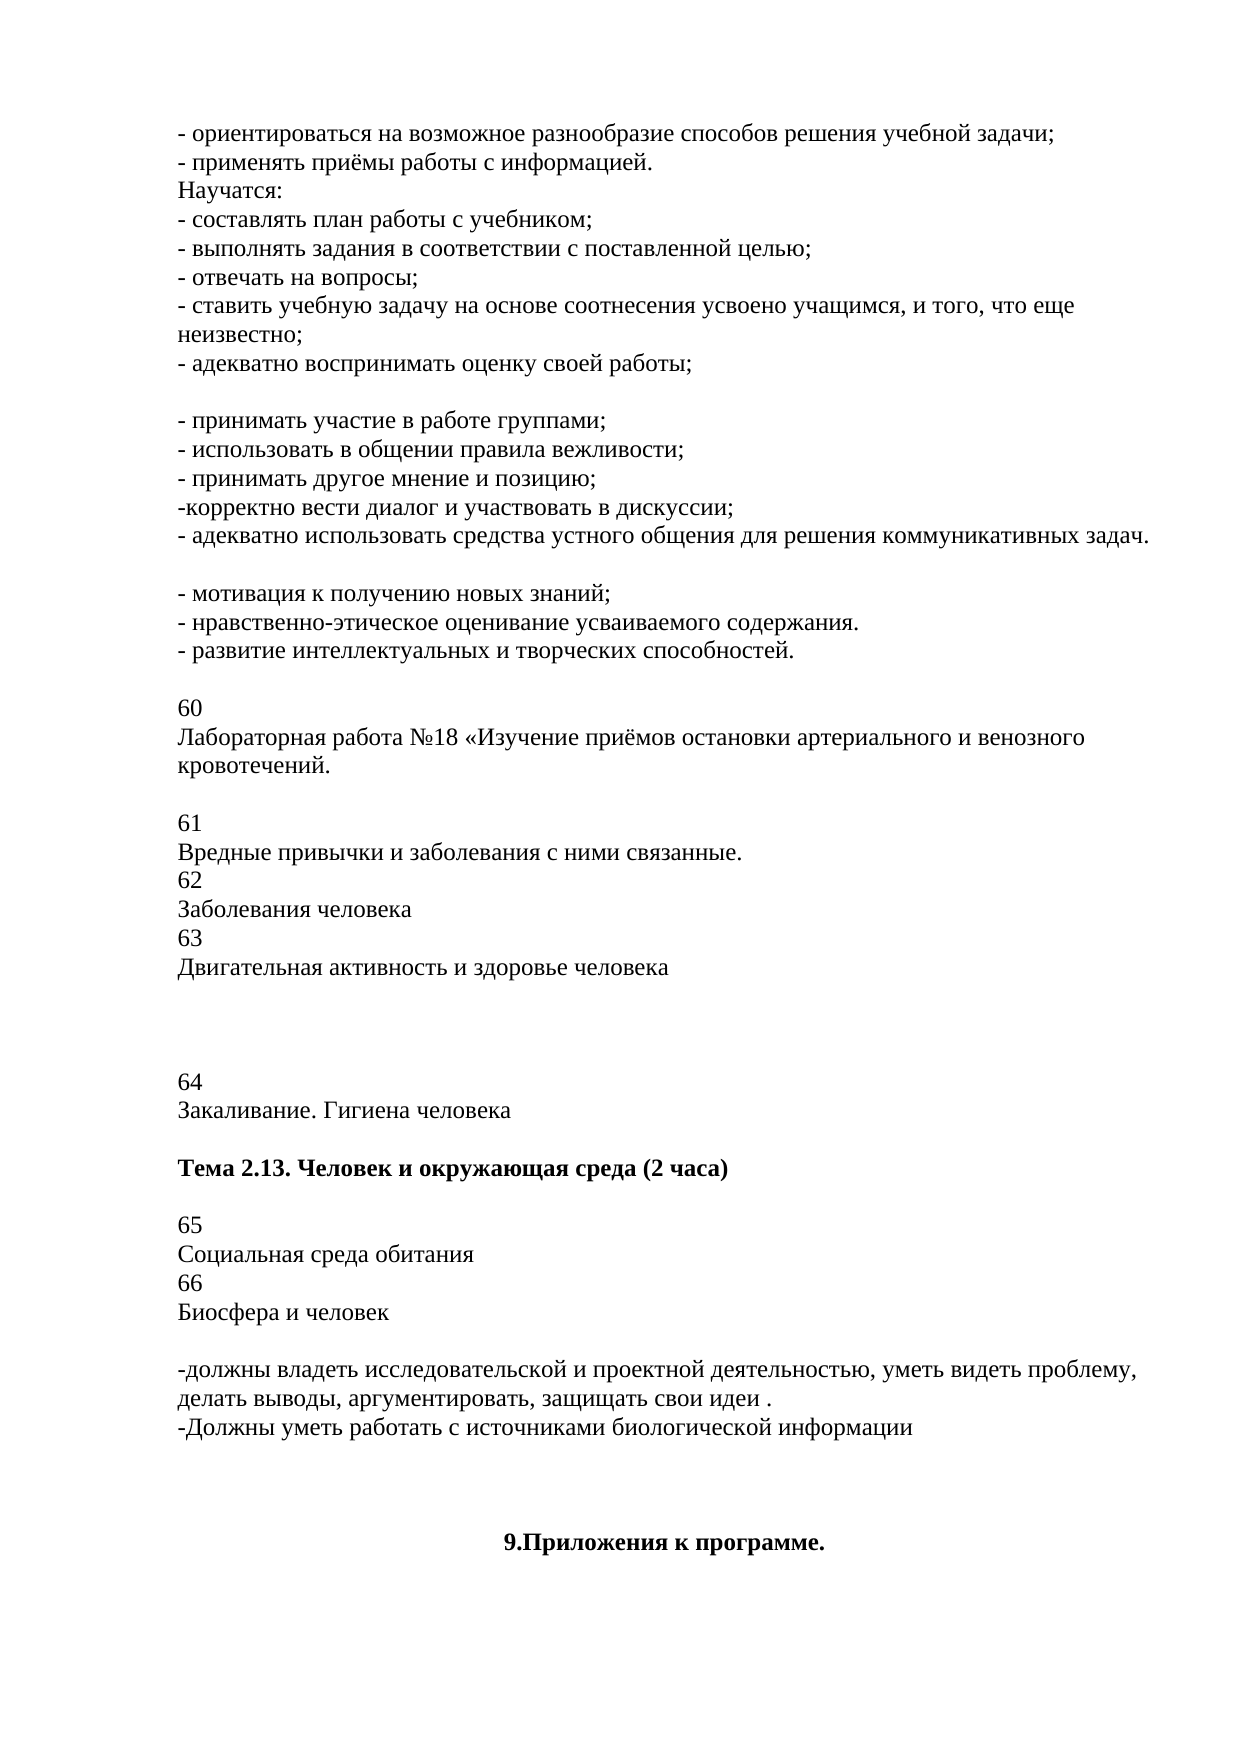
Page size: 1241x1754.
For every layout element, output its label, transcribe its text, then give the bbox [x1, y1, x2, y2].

text Закаливание. Гигиена человека [177, 1096, 1152, 1124]
text 65 [177, 1211, 1152, 1239]
text Заболевания человека [177, 894, 1152, 923]
text 63 [177, 923, 1152, 952]
text 64 [177, 1067, 1152, 1096]
text - ставить учебную задачу на основе соотнесения усвоено учащимся, и того, что еще неизвестно; [177, 291, 1152, 348]
text - мотивация к получению новых знаний; [177, 578, 1152, 607]
text Тема 2.13. Человек и окружающая среда (2 часа) [177, 1153, 1152, 1182]
text - применять приёмы работы с информацией. [177, 147, 1152, 176]
text Научатся: [177, 176, 1152, 204]
text -должны владеть исследовательской и проектной деятельностью, уметь видеть проблему, делать выводы, аргументировать, защищать свои идеи . [177, 1354, 1152, 1412]
text - нравственно-этическое оценивание усваиваемого содержания. [177, 607, 1152, 636]
text Биосфера и человек [177, 1297, 1152, 1326]
text Социальная среда обитания [177, 1239, 1152, 1268]
text 60 [177, 693, 1152, 722]
text - адекватно использовать средства устного общения для решения коммуникативных задач. [177, 521, 1152, 549]
text - отвечать на вопросы; [177, 262, 1152, 291]
text - принимать другое мнение и позицию; [177, 463, 1152, 492]
text 61 [177, 808, 1152, 837]
text - развитие интеллектуальных и творческих способностей. [177, 636, 1152, 664]
text - выполнять задания в соответствии с поставленной целью; [177, 233, 1152, 262]
text Вредные привычки и заболевания с ними связанные. [177, 837, 1152, 866]
text - ориентироваться на возможное разнообразие способов решения учебной задачи; [177, 118, 1152, 147]
text - использовать в общении правила вежливости; [177, 434, 1152, 463]
text 9.Приложения к программе. [177, 1527, 1152, 1556]
text 62 [177, 866, 1152, 894]
text - адекватно воспринимать оценку своей работы; [177, 348, 1152, 377]
text - принимать участие в работе группами; [177, 406, 1152, 434]
text -Должны уметь работать с источниками биологической информации [177, 1412, 1152, 1441]
text Лабораторная работа №18 «Изучение приёмов остановки артериального и венозного кровотечений. [177, 722, 1152, 779]
text -корректно вести диалог и участвовать в дискуссии; [177, 492, 1152, 521]
text - составлять план работы с учебником; [177, 204, 1152, 233]
text 66 [177, 1268, 1152, 1297]
text Двигательная активность и здоровье человека [177, 952, 1152, 981]
